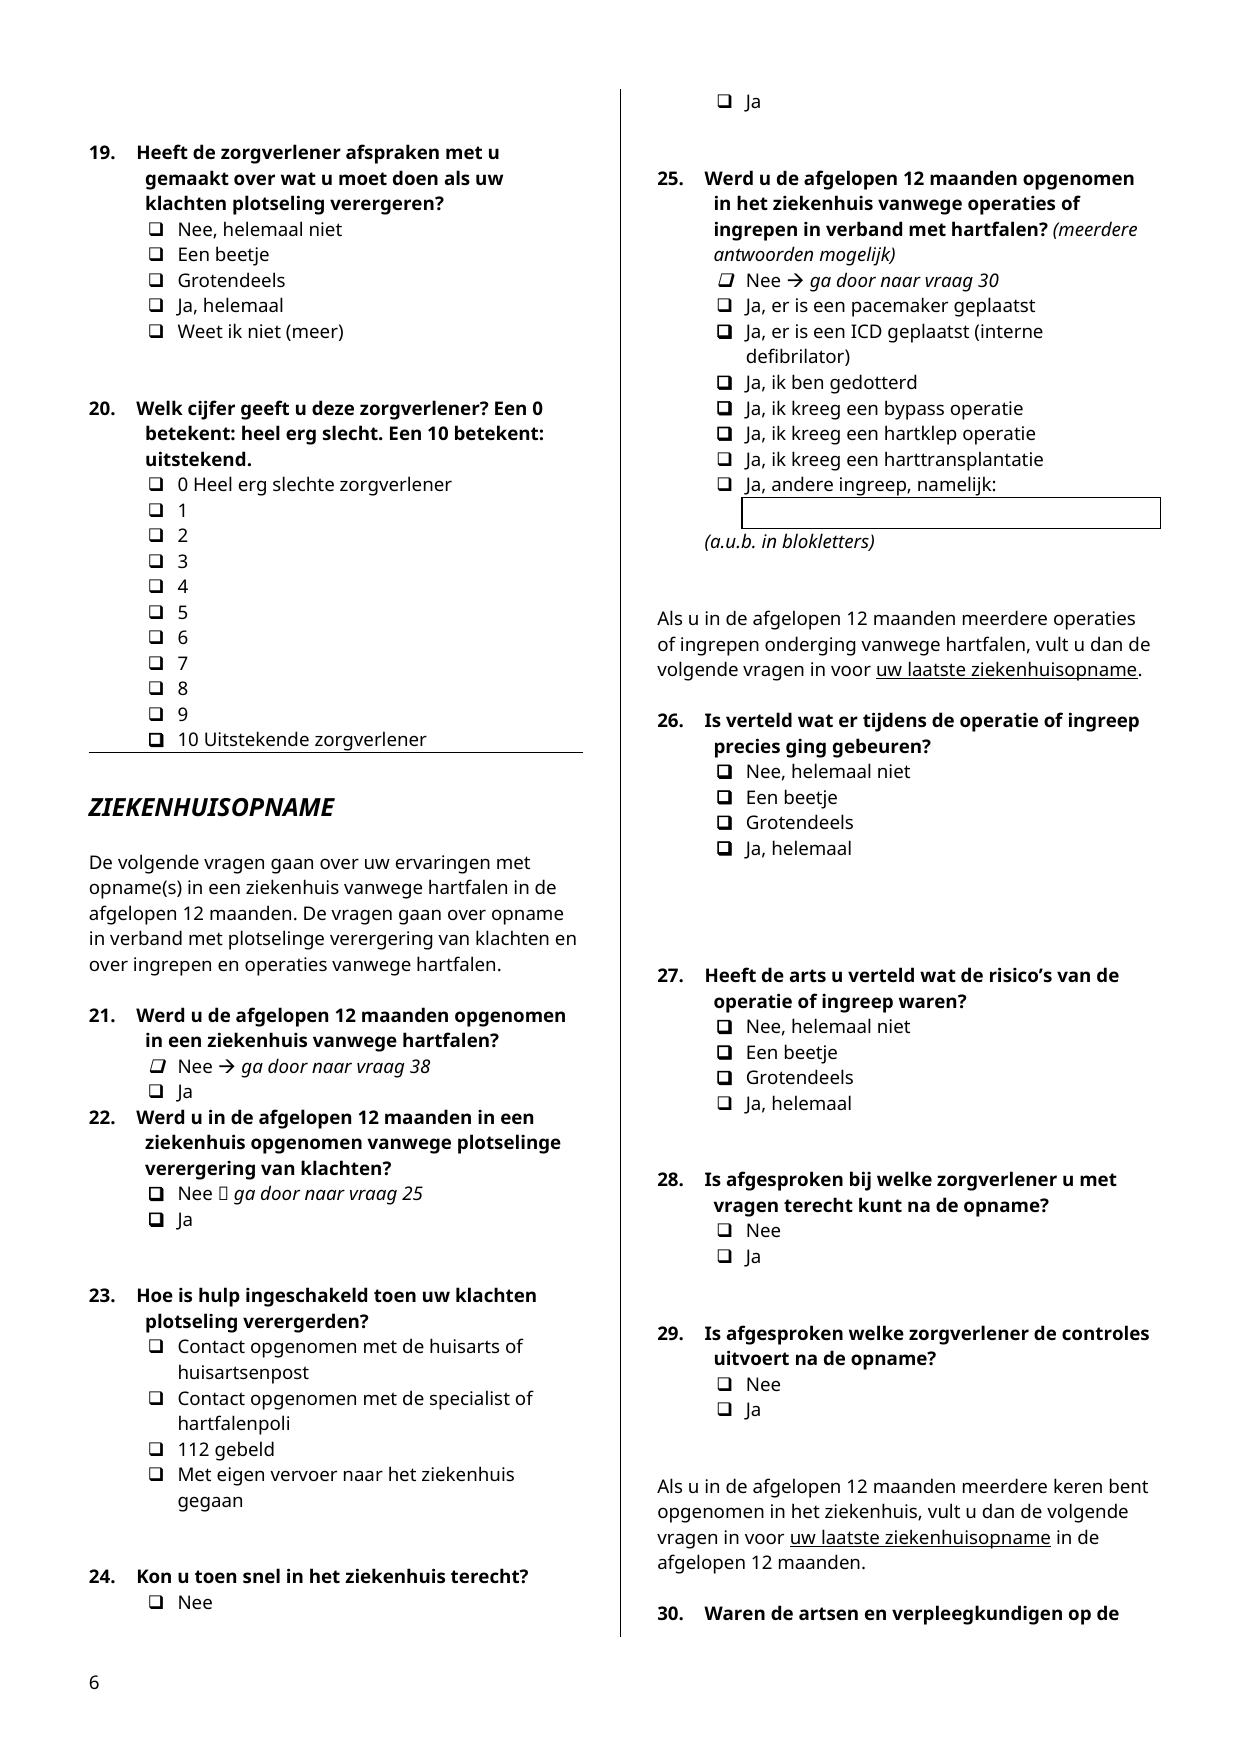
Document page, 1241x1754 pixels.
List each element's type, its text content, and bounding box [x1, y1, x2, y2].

text 30. Waren de artsen en verpleegkundigen op de hoogte van uw medische gegevens? [657, 1601, 1152, 1626]
list Met eigen vervoer naar het ziekenhuis gegaan [148, 1461, 583, 1512]
text 26. Is verteld wat er tijdens de operatie of ingreep precies ging gebeuren? [657, 707, 1152, 758]
text De volgende vragen gaan over uw ervaringen met opname(s) in een ziekenhuis vanwege hartfalen in de afgelopen 12 maanden. De vragen gaan over opname in verband met plotselinge verergering van klachten en over ingrepen en operaties vanwege hartfalen. [89, 849, 583, 977]
list Een beetje [716, 784, 1152, 809]
list Grotendeels [716, 809, 1152, 835]
list Nee, helemaal niet [716, 1014, 1152, 1039]
text 24. Kon u toen snel in het ziekenhuis terecht? [89, 1563, 583, 1589]
list Nee [716, 1218, 1152, 1243]
list 112 gebeld [148, 1436, 583, 1461]
list Ja [148, 1206, 583, 1232]
list 2 [148, 522, 583, 548]
list Ja, ik kreeg een bypass operatie [716, 395, 1152, 420]
list Ja, er is een pacemaker geplaatst [716, 293, 1152, 318]
list 5 [148, 599, 583, 624]
text 23. Hoe is hulp ingeschakeld toen uw klachten plotseling verergerden? [89, 1283, 583, 1334]
text Als u in de afgelopen 12 maanden meerdere keren bent opgenomen in het ziekenhuis, vult u dan de volgende vragen in voor uw laatste ziekenhuisopname in de afgelopen 12 maanden. [657, 1473, 1152, 1575]
list Weet ik niet (meer) [148, 318, 583, 344]
list Ja, helemaal [716, 835, 1152, 861]
list Ja [716, 1243, 1152, 1269]
text Als u in de afgelopen 12 maanden meerdere operaties of ingrepen onderging vanwege hartfalen, vult u dan de volgende vragen in voor uw laatste ziekenhuisopname. [657, 605, 1152, 682]
list Ja, ik kreeg een hartklep operatie [716, 420, 1152, 446]
list 10 Uitstekende zorgverlener [148, 727, 583, 752]
text 28. Is afgesproken bij welke zorgverlener u met vragen terecht kunt na de opname? [657, 1167, 1152, 1218]
list Ja [716, 89, 1152, 114]
list Grotendeels [716, 1065, 1152, 1090]
list 8 [148, 676, 583, 701]
list Ja, helemaal [148, 293, 583, 318]
list Nee, helemaal niet [716, 758, 1152, 784]
list Contact opgenomen met de specialist of hartfalenpoli [148, 1385, 583, 1436]
list Nee, helemaal niet [148, 216, 583, 242]
text 19. Heeft de zorgverlener afspraken met u gemaakt over wat u moet doen als uw klachten plotseling verergeren? [89, 140, 583, 216]
list Ja, er is een ICD geplaatst (interne defibrilator) [716, 318, 1152, 369]
list Een beetje [716, 1039, 1152, 1065]
list Een beetje [148, 242, 583, 267]
list Grotendeels [148, 267, 583, 293]
list Ja, ik kreeg een harttransplantatie [716, 446, 1152, 471]
list Nee [148, 1589, 583, 1614]
list Nee ga door naar vraag 38 [148, 1053, 583, 1079]
list Nee ga door naar vraag 30 [716, 267, 1152, 293]
list Contact opgenomen met de huisarts of huisartsenpost [148, 1334, 583, 1385]
text 20. Welk cijfer geeft u deze zorgverlener? Een 0 betekent: heel erg slecht. Een 10 betekent: uitstekend. [89, 395, 583, 471]
text 21. Werd u de afgelopen 12 maanden opgenomen in een ziekenhuis vanwege hartfalen? [89, 1002, 583, 1053]
list 4 [148, 573, 583, 599]
list 6 [148, 624, 583, 650]
text ZIEKENHUISOPNAME [89, 789, 583, 823]
list Ja, ik ben gedotterd [716, 369, 1152, 395]
list Ja [716, 1396, 1152, 1422]
list 1 [148, 497, 583, 522]
text 29. Is afgesproken welke zorgverlener de controles uitvoert na de opname? [657, 1320, 1152, 1371]
list 7 [148, 650, 583, 676]
list Ja, helemaal [716, 1090, 1152, 1116]
list 9 [148, 701, 583, 727]
text 22. Werd u in de afgelopen 12 maanden in een ziekenhuis opgenomen vanwege plotselinge verergering van klachten? [89, 1104, 583, 1181]
list Nee  ga door naar vraag 25 [148, 1181, 583, 1206]
text 27. Heeft de arts u verteld wat de risico’s van de operatie of ingreep waren? [657, 963, 1152, 1014]
text 25. Werd u de afgelopen 12 maanden opgenomen in het ziekenhuis vanwege operaties of ingrepen in verband met hartfalen? (meerdere antwoorden mogelijk) [657, 165, 1152, 267]
list 0 Heel erg slechte zorgverlener [148, 471, 583, 497]
list Ja [148, 1079, 583, 1104]
list 3 [148, 548, 583, 573]
list Ja, andere ingreep, namelijk: [716, 471, 1152, 497]
text (a.u.b. in blokletters) [657, 529, 1152, 554]
list Nee [716, 1371, 1152, 1396]
